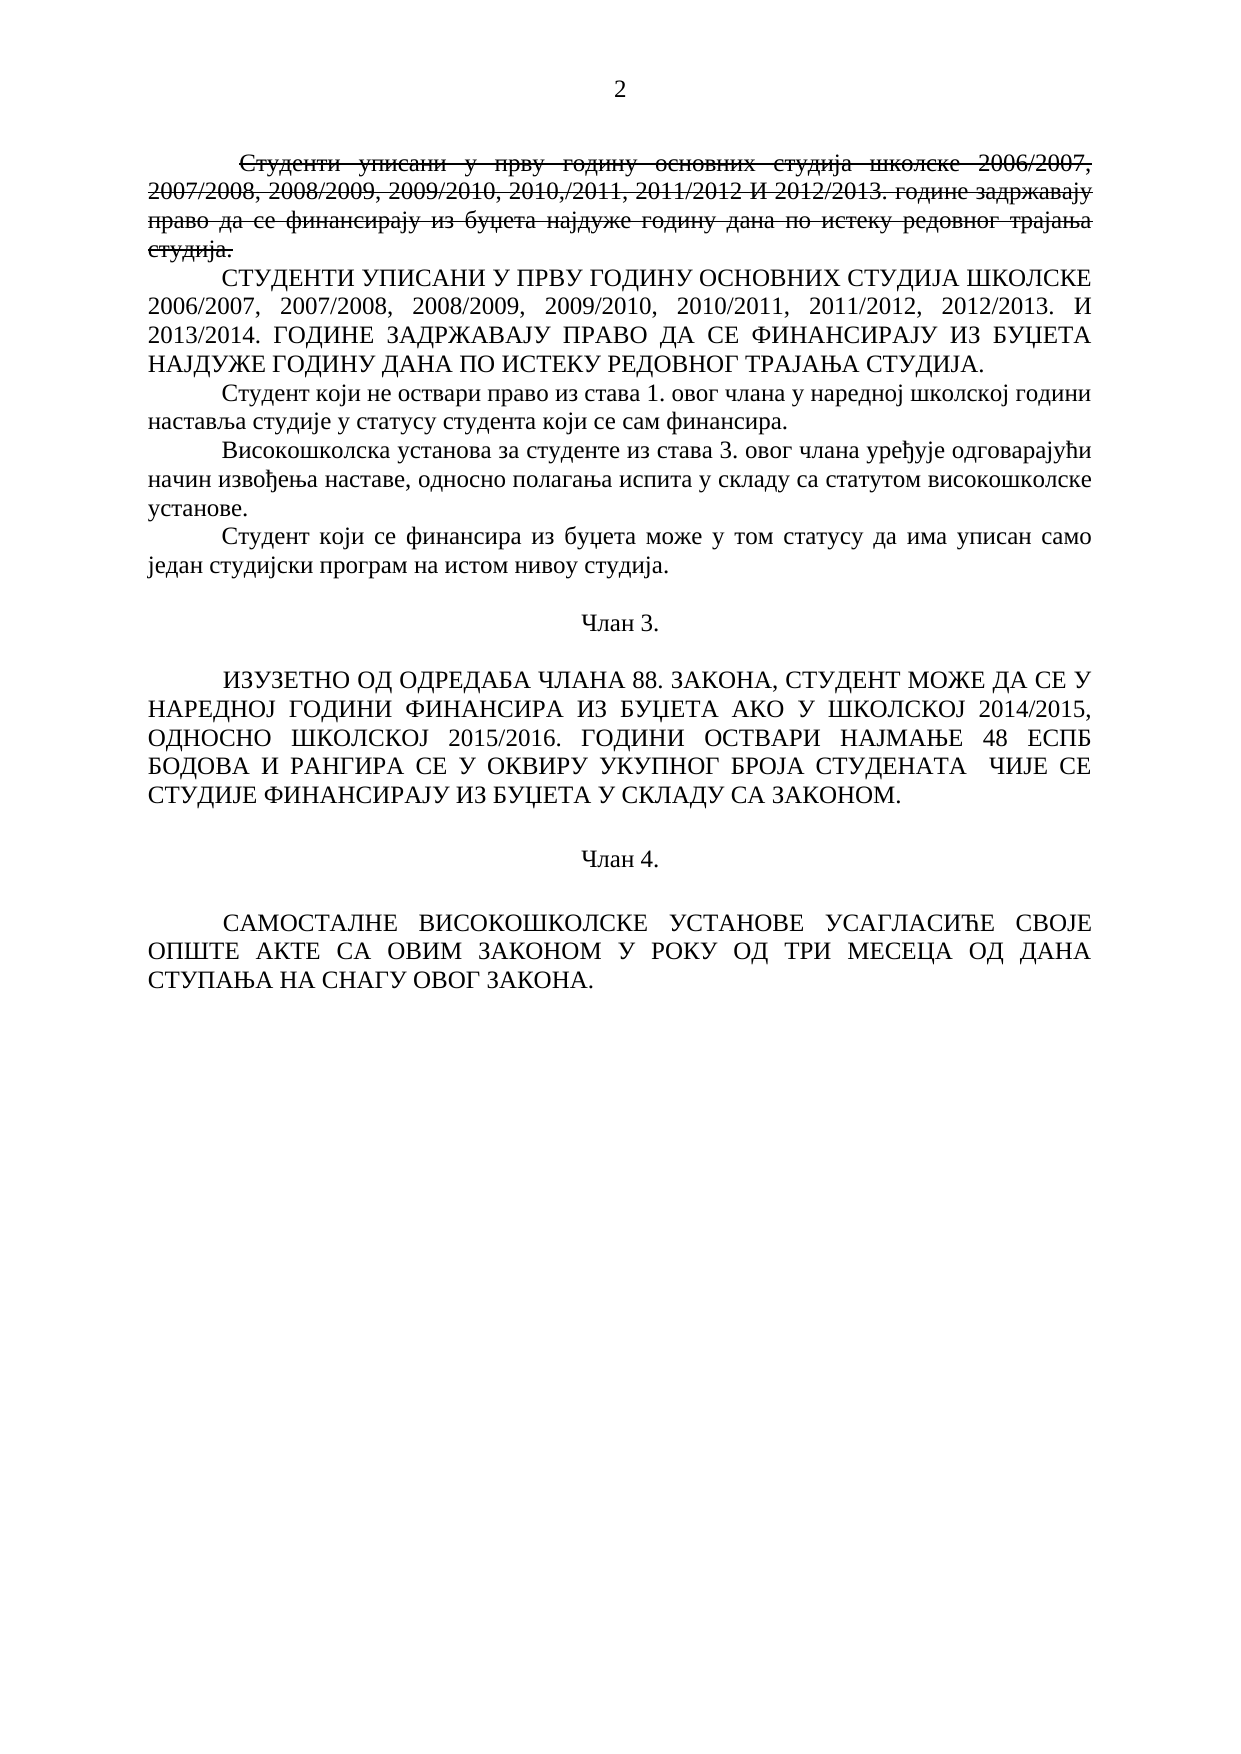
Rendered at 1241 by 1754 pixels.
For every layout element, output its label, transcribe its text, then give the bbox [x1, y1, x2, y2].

text Студенти уписани у прву годину основних студија школске 2006/2007, 2007/2008, 2008/2009, 2009/2010, 2010,/2011, 2011/2012 И 2012/2013. године задржавају право да се финансирају из буџета најдуже годину дана по истеку редовног трајања студија. [148, 148, 1093, 192]
text Студент који не оствари право из става 1. овог члана у наредној школској години наставља студије у статусу студента који се сам финансира. [148, 378, 1093, 435]
text ИЗУЗЕТНО ОД ОДРЕДАБА ЧЛАНА 88. ЗАКОНА, СТУДЕНТ МОЖЕ ДА СЕ У НАРЕДНОЈ ГОДИНИ ФИНАНСИРА ИЗ БУЏЕТА АКО У ШКОЛСКОЈ 2014/2015, ОДНОСНО ШКОЛСКОЈ 2015/2016. ГОДИНИ ОСТВАРИ НАЈМАЊЕ 48 ЕСПБ БОДОВА И РАНГИРА СЕ У ОКВИРУ УКУПНОГ БРОЈА СТУДЕНАТА ЧИЈЕ СЕ СТУДИЈЕ ФИНАНСИРАЈУ ИЗ БУЏЕТА У СКЛАДУ СА ЗАКОНОМ. [148, 665, 1093, 809]
text Члан 4. [148, 844, 1093, 873]
text САМОСТАЛНЕ ВИСОКОШКОЛСКЕ УСТАНОВЕ УСАГЛАСИЋЕ СВОЈЕ ОПШТЕ АКТЕ СА ОВИМ ЗАКОНОМ У РОКУ ОД ТРИ МЕСЕЦА ОД ДАНА СТУПАЊА НА СНАГУ ОВОГ ЗАКОНА. [148, 908, 1093, 994]
text Високошколска установа за студенте из става 3. овог члана уређује одговарајући начин извођења наставе, односно полагања испита у складу са статутом високошколске установе. [148, 435, 1093, 521]
text Студенти уписани у прву годину основних студија школске 2006/2007, 2007/2008, 2008/2009, 2009/2010, 2010,/2011, 2011/2012 И 2012/2013. године задржавају право да се финансирају из буџета најдуже годину дана по истеку редовног трајања студија. [148, 222, 1093, 263]
text Студенти уписани у прву годину основних студија школске 2006/2007, 2007/2008, 2008/2009, 2009/2010, 2010,/2011, 2011/2012 И 2012/2013. године задржавају право да се финансирају из буџета најдуже годину дана по истеку редовног трајања студија. [148, 193, 1093, 221]
text Члан 3. [148, 608, 1093, 636]
text Студент који се финансира из буџета може у том статусу да има уписан само један студијски програм на истом нивоу студија. [148, 521, 1093, 579]
text СТУДЕНТИ УПИСАНИ У ПРВУ ГОДИНУ ОСНОВНИХ СТУДИЈА ШКОЛСКЕ 2006/2007, 2007/2008, 2008/2009, 2009/2010, 2010/2011, 2011/2012, 2012/2013. И 2013/2014. ГОДИНЕ ЗАДРЖАВАЈУ ПРАВО ДА СЕ ФИНАНСИРАЈУ ИЗ БУЏЕТА НАЈДУЖЕ ГОДИНУ ДАНА ПО ИСТЕКУ РЕДОВНОГ ТРАЈАЊА СТУДИЈА. [148, 263, 1093, 378]
